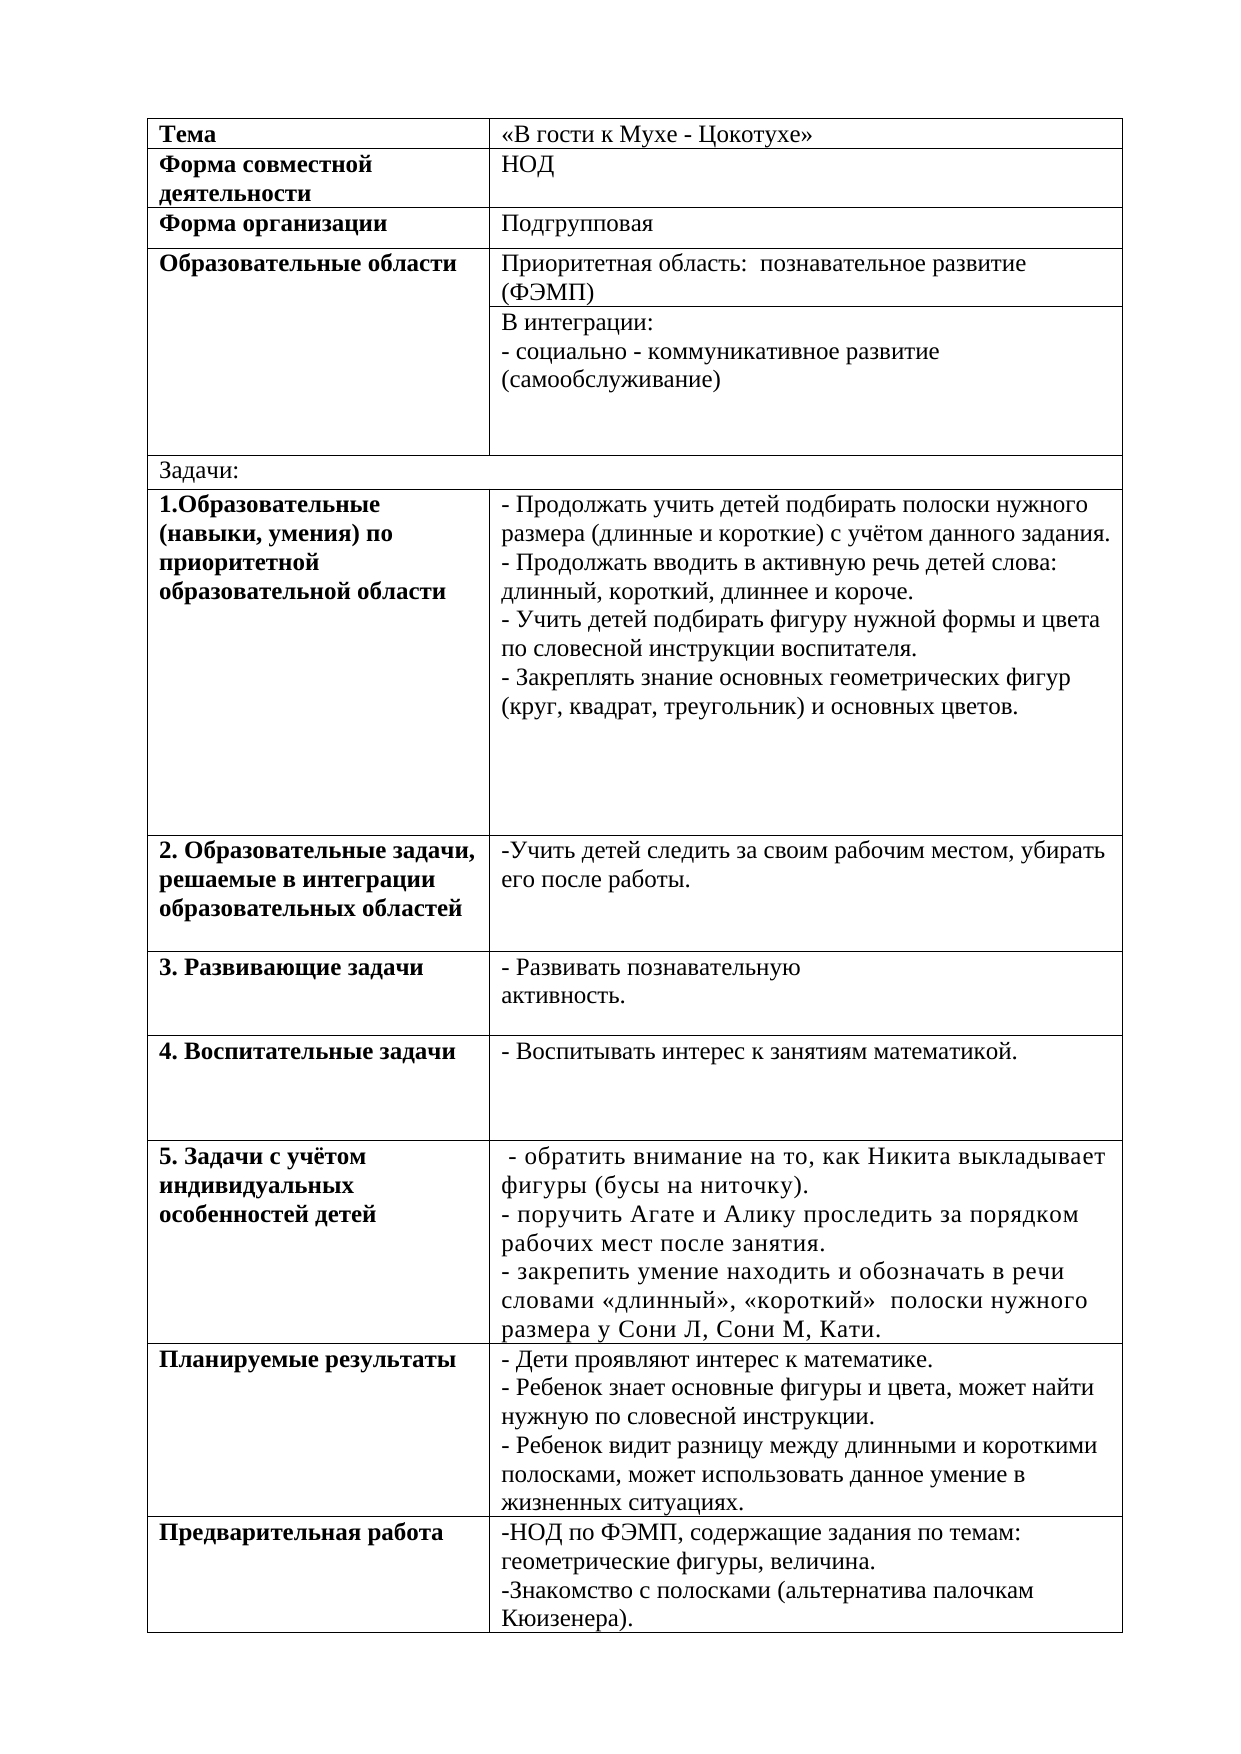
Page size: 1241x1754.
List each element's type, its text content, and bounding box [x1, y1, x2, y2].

table_cell НОД [490, 149, 1122, 207]
table_cell Приоритетная область: познавательное развитие (ФЭМП) [490, 249, 1122, 306]
table_cell 3. Развивающие задачи [148, 952, 489, 1035]
table_cell - Развивать познавательную активность. [490, 952, 1122, 1035]
table_cell -Учить детей следить за своим рабочим местом, убирать его после работы. [490, 836, 1122, 951]
table_cell Задачи: [148, 456, 1122, 488]
table_cell Планируемые результаты [148, 1344, 489, 1516]
table_cell В интеграции: - социально - коммуникативное развитие (самообслуживание) [490, 307, 1122, 454]
table_cell - Продолжать учить детей подбирать полоски нужного размера (длинные и короткие) с учётом данного задания. - Продолжать вводить в активную речь детей слова: длинный, короткий, длиннее и короче. - Учить детей подбирать фигуру нужной формы и цвета по словесной инструкции воспитателя. - Закреплять знание основных геометрических фигур (круг, квадрат, треугольник) и основных цветов. [490, 490, 1122, 834]
table_cell Подгрупповая [490, 208, 1122, 247]
table_header Тема [148, 119, 489, 148]
table_cell Образовательные области [148, 249, 489, 454]
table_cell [490, 1517, 1122, 1632]
table_cell Форма организации [148, 208, 489, 247]
table_cell Форма совместной деятельности [148, 149, 489, 207]
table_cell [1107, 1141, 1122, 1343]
table_cell 5. Задачи с учётом индивидуальных особенностей детей [148, 1141, 489, 1343]
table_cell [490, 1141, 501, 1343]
table_cell - Дети проявляют интерес к математике. - Ребенок знает основные фигуры и цвета, может найти нужную по словесной инструкции. - Ребенок видит разницу между длинными и короткими полосками, может использовать данное умение в жизненных ситуациях. [490, 1344, 1122, 1516]
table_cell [148, 1517, 489, 1632]
table_cell 1.Образовательные (навыки, умения) по приоритетной образовательной области [148, 490, 489, 834]
table_cell 2. Образовательные задачи, решаемые в интеграции образовательных областей [148, 836, 489, 951]
table_cell - Воспитывать интерес к занятиям математикой. [490, 1036, 1122, 1140]
table_cell 4. Воспитательные задачи [148, 1036, 489, 1140]
table_header «В гости к Мухе - Цокотухе» [490, 119, 1122, 148]
